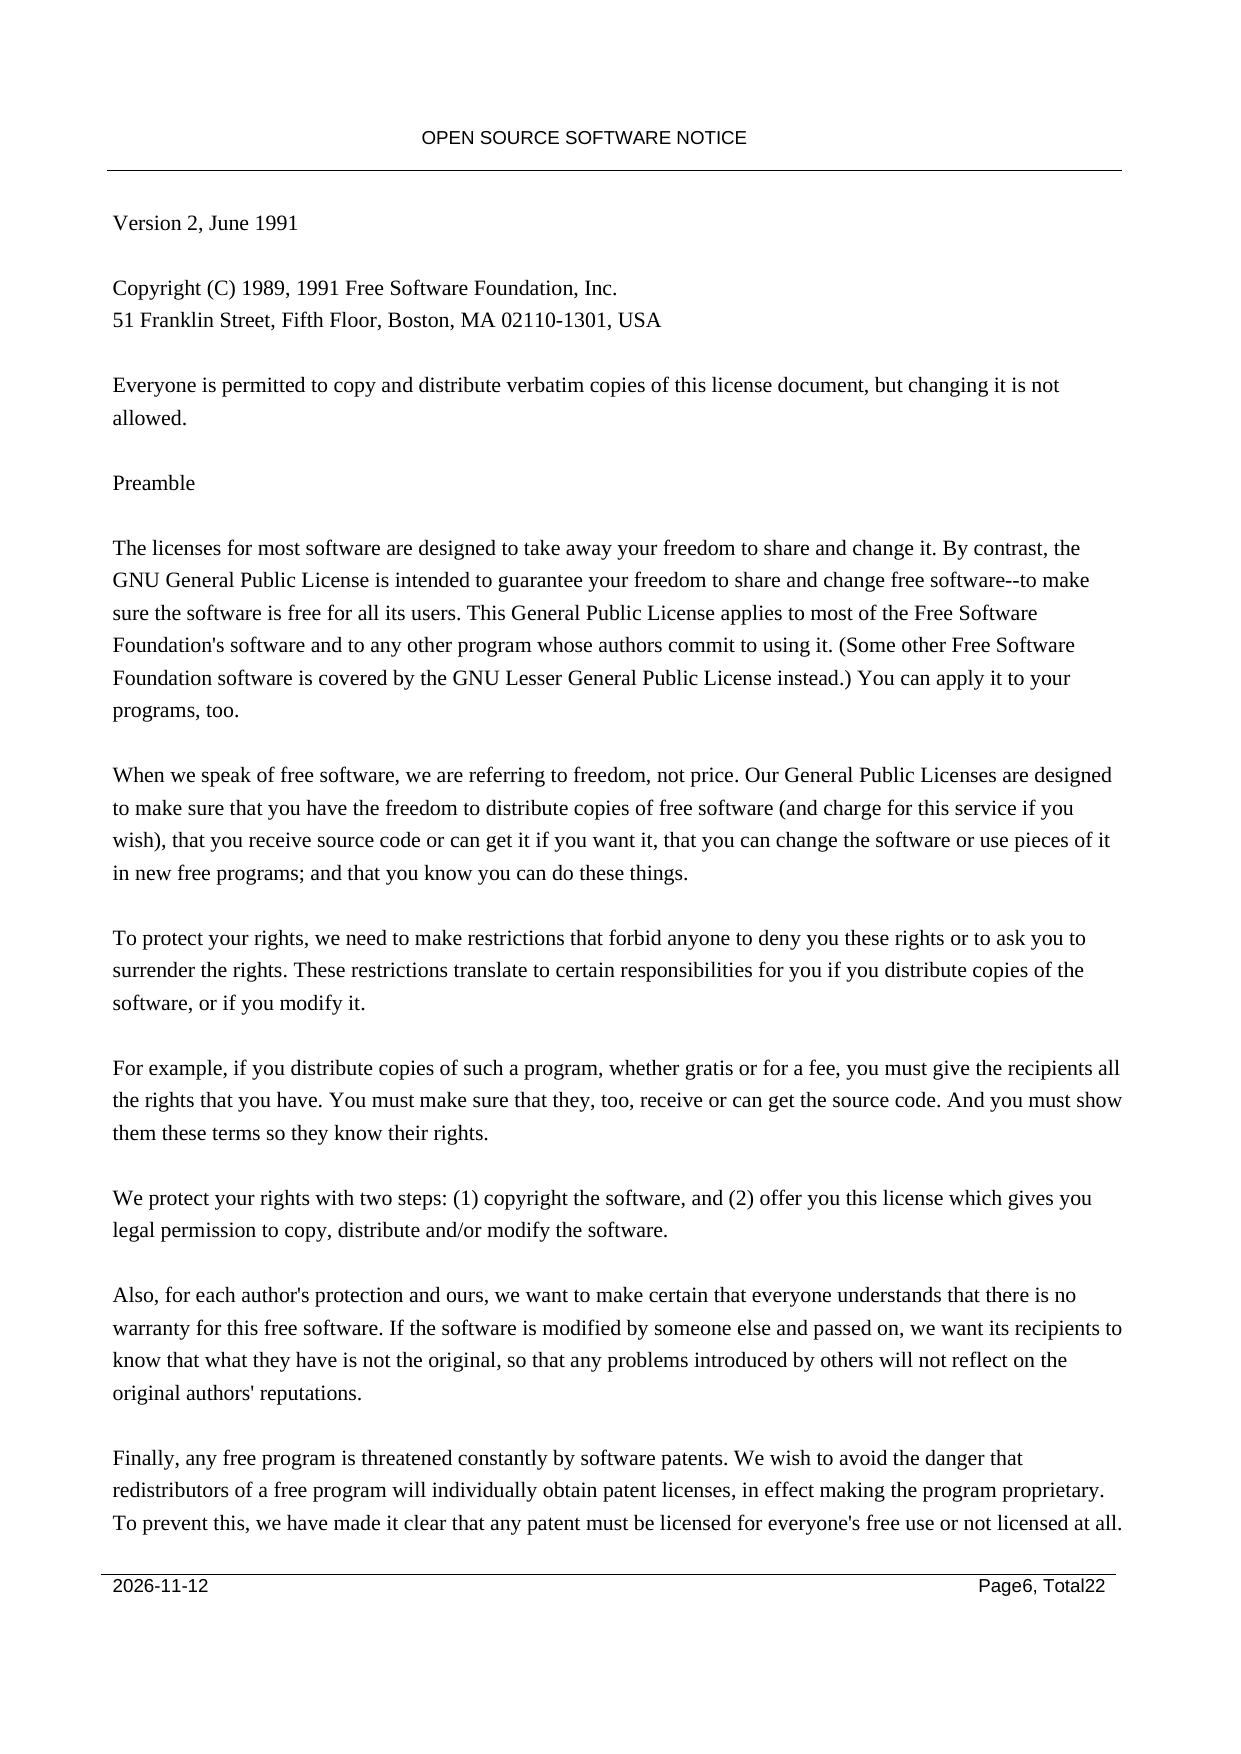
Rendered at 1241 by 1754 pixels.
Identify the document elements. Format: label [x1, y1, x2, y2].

text [112, 206, 1128, 1539]
